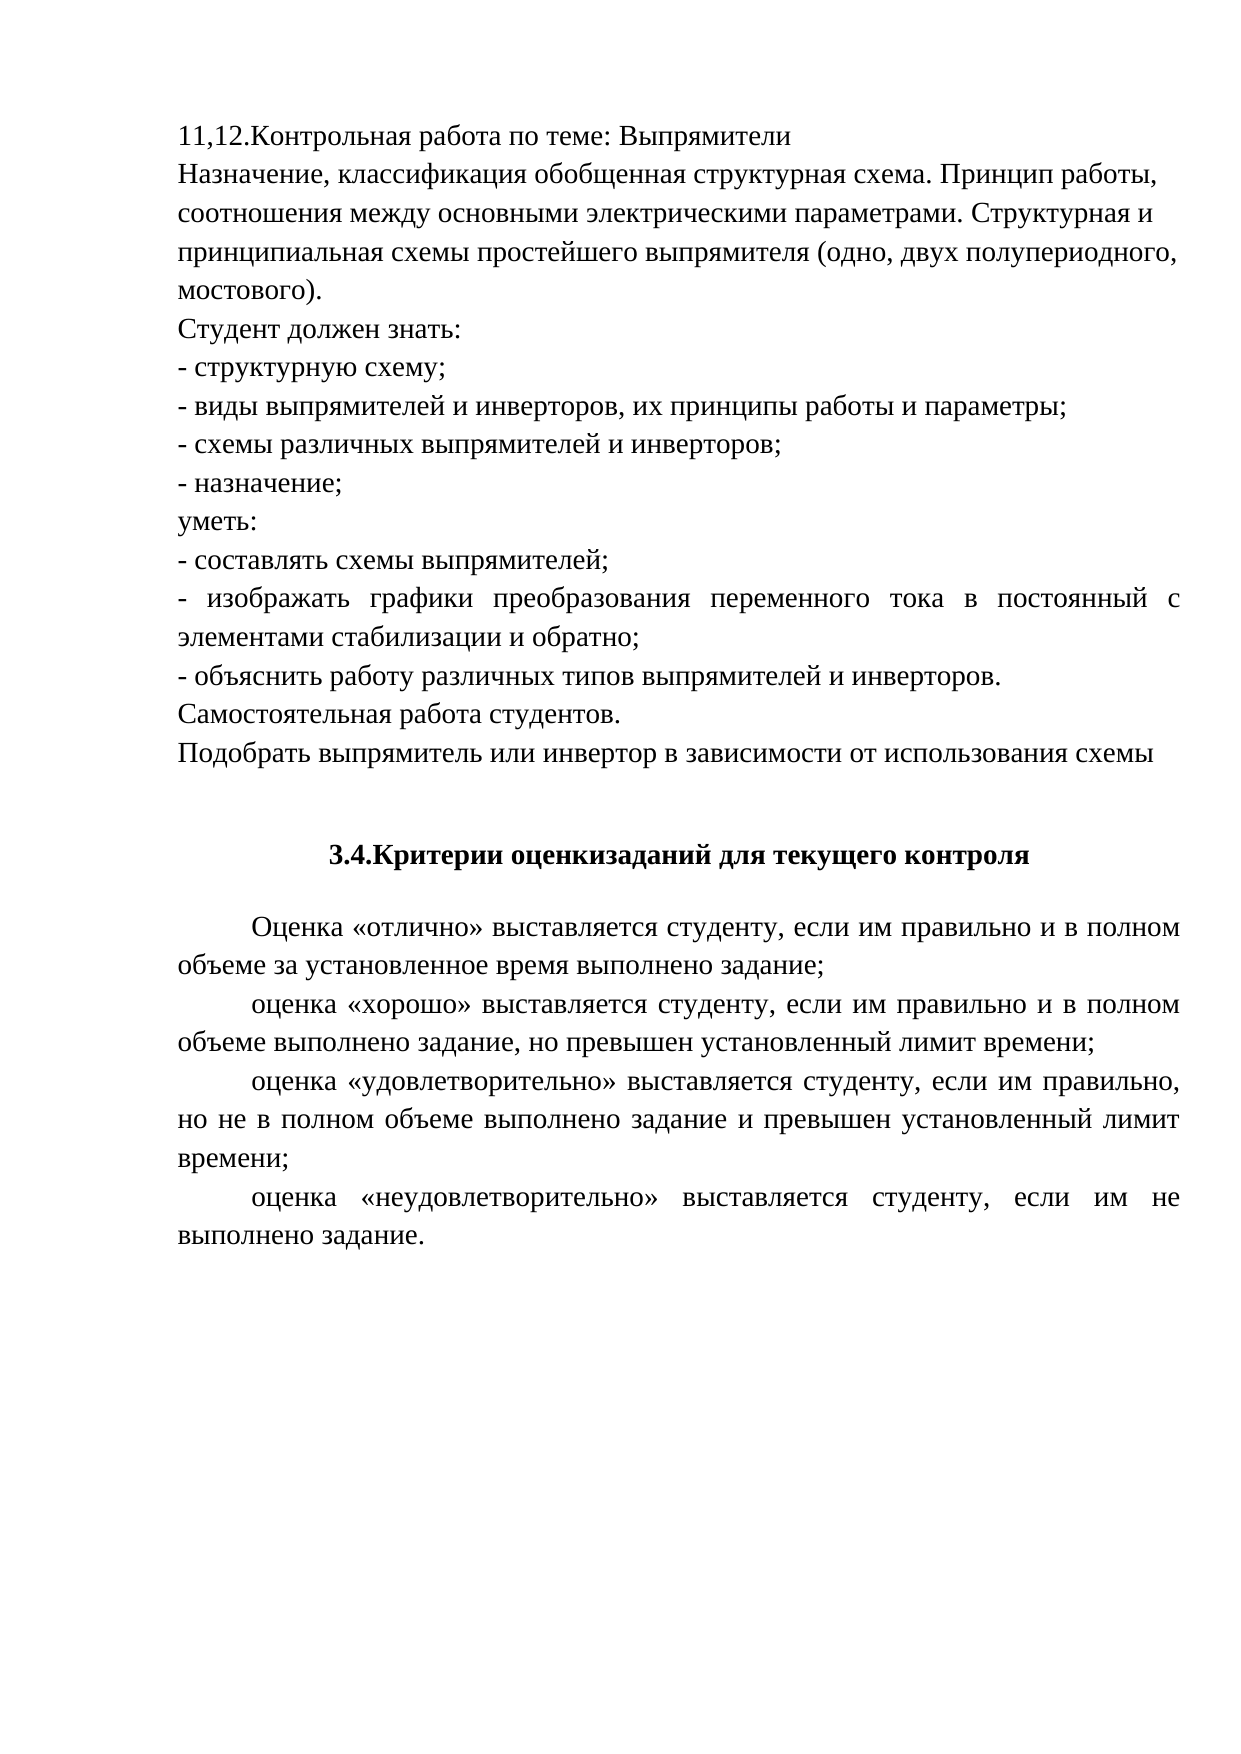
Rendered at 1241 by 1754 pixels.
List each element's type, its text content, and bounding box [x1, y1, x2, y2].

text 11,12.Контрольная работа по теме: Выпрямители [177, 118, 1181, 152]
text оценка «хорошо» выставляется студенту, если им правильно и в полном объеме выполнено задание, но превышен установленный лимит времени; [177, 986, 1181, 1058]
text Самостоятельная работа студентов. [177, 696, 1181, 730]
text Назначение, классификация обобщенная структурная схема. Принцип работы, соотношения между основными электрическими параметрами. Структурная и принципиальная схемы простейшего выпрямителя (одно, двух полупериодного, мостового). [177, 157, 1181, 306]
text 3.4.Критерии оценкизаданий для текущего контроля [177, 837, 1181, 871]
text - структурную схему; [177, 349, 1181, 383]
text оценка «неудовлетворительно» выставляется студенту, если им не выполнено задание. [177, 1179, 1181, 1251]
text Подобрать выпрямитель или инвертор в зависимости от использования схемы [177, 735, 1181, 768]
text Оценка «отлично» выставляется студенту, если им правильно и в полном объеме за установленное время выполнено задание; [177, 909, 1181, 981]
text Студент должен знать: [177, 311, 1181, 344]
text - схемы различных выпрямителей и инверторов; [177, 426, 1181, 460]
text - виды выпрямителей и инверторов, их принципы работы и параметры; [177, 388, 1181, 421]
text уметь: [177, 503, 1181, 537]
text оценка «удовлетворительно» выставляется студенту, если им правильно, но не в полном объеме выполнено задание и превышен установленный лимит времени; [177, 1063, 1181, 1174]
text - составлять схемы выпрямителей; [177, 542, 1181, 576]
text - изображать графики преобразования переменного тока в постоянный с элементами стабилизации и обратно; [177, 581, 1181, 653]
text - назначение; [177, 465, 1181, 498]
text - объяснить работу различных типов выпрямителей и инверторов. [177, 658, 1181, 691]
